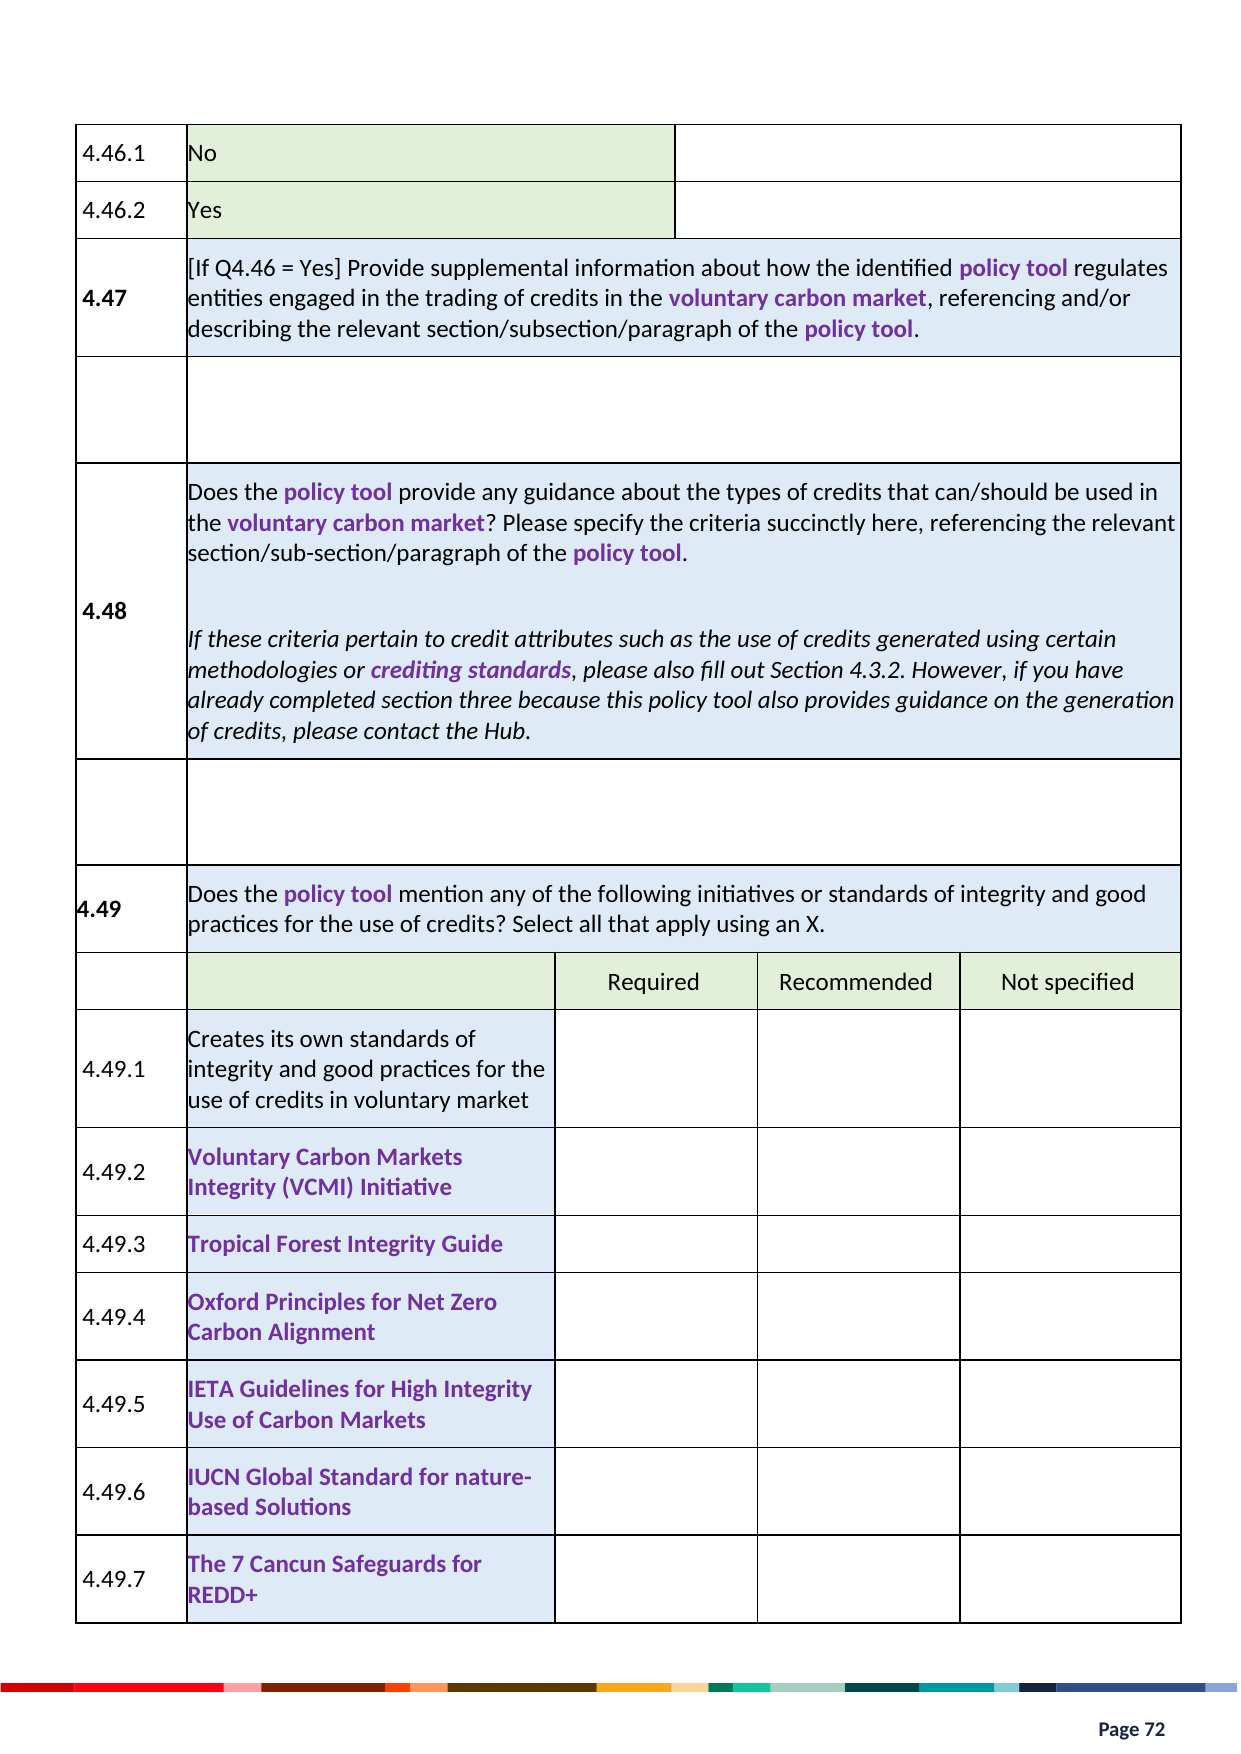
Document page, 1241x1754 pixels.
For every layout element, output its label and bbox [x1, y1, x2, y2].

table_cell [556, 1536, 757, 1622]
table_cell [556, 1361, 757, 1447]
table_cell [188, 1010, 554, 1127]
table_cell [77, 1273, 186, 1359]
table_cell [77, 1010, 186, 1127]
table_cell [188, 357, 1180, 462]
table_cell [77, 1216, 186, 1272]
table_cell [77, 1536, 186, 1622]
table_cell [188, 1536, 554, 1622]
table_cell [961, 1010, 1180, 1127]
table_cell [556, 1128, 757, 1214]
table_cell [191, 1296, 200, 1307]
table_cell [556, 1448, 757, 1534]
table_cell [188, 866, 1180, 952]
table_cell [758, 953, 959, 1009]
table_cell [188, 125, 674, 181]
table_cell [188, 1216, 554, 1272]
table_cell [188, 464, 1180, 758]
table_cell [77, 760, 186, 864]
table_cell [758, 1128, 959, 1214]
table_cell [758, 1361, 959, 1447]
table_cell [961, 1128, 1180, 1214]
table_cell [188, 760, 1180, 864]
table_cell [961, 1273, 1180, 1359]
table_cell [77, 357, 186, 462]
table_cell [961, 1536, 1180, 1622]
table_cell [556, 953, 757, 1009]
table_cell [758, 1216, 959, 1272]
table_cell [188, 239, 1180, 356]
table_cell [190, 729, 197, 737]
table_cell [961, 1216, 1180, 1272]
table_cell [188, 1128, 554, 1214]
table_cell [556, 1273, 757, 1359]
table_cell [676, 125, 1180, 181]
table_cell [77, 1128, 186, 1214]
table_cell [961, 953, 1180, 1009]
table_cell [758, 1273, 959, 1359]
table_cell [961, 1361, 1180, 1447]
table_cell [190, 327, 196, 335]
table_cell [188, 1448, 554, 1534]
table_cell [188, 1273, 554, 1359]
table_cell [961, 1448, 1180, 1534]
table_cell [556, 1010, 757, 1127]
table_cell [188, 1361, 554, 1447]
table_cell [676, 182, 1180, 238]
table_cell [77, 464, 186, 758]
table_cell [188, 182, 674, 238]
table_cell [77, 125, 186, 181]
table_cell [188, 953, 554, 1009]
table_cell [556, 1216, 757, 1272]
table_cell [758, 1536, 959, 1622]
picture [0, 1683, 1236, 1692]
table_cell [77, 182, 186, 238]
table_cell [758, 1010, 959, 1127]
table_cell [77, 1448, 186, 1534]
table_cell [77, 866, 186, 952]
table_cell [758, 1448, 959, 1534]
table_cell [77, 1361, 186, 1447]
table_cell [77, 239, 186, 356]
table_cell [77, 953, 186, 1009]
